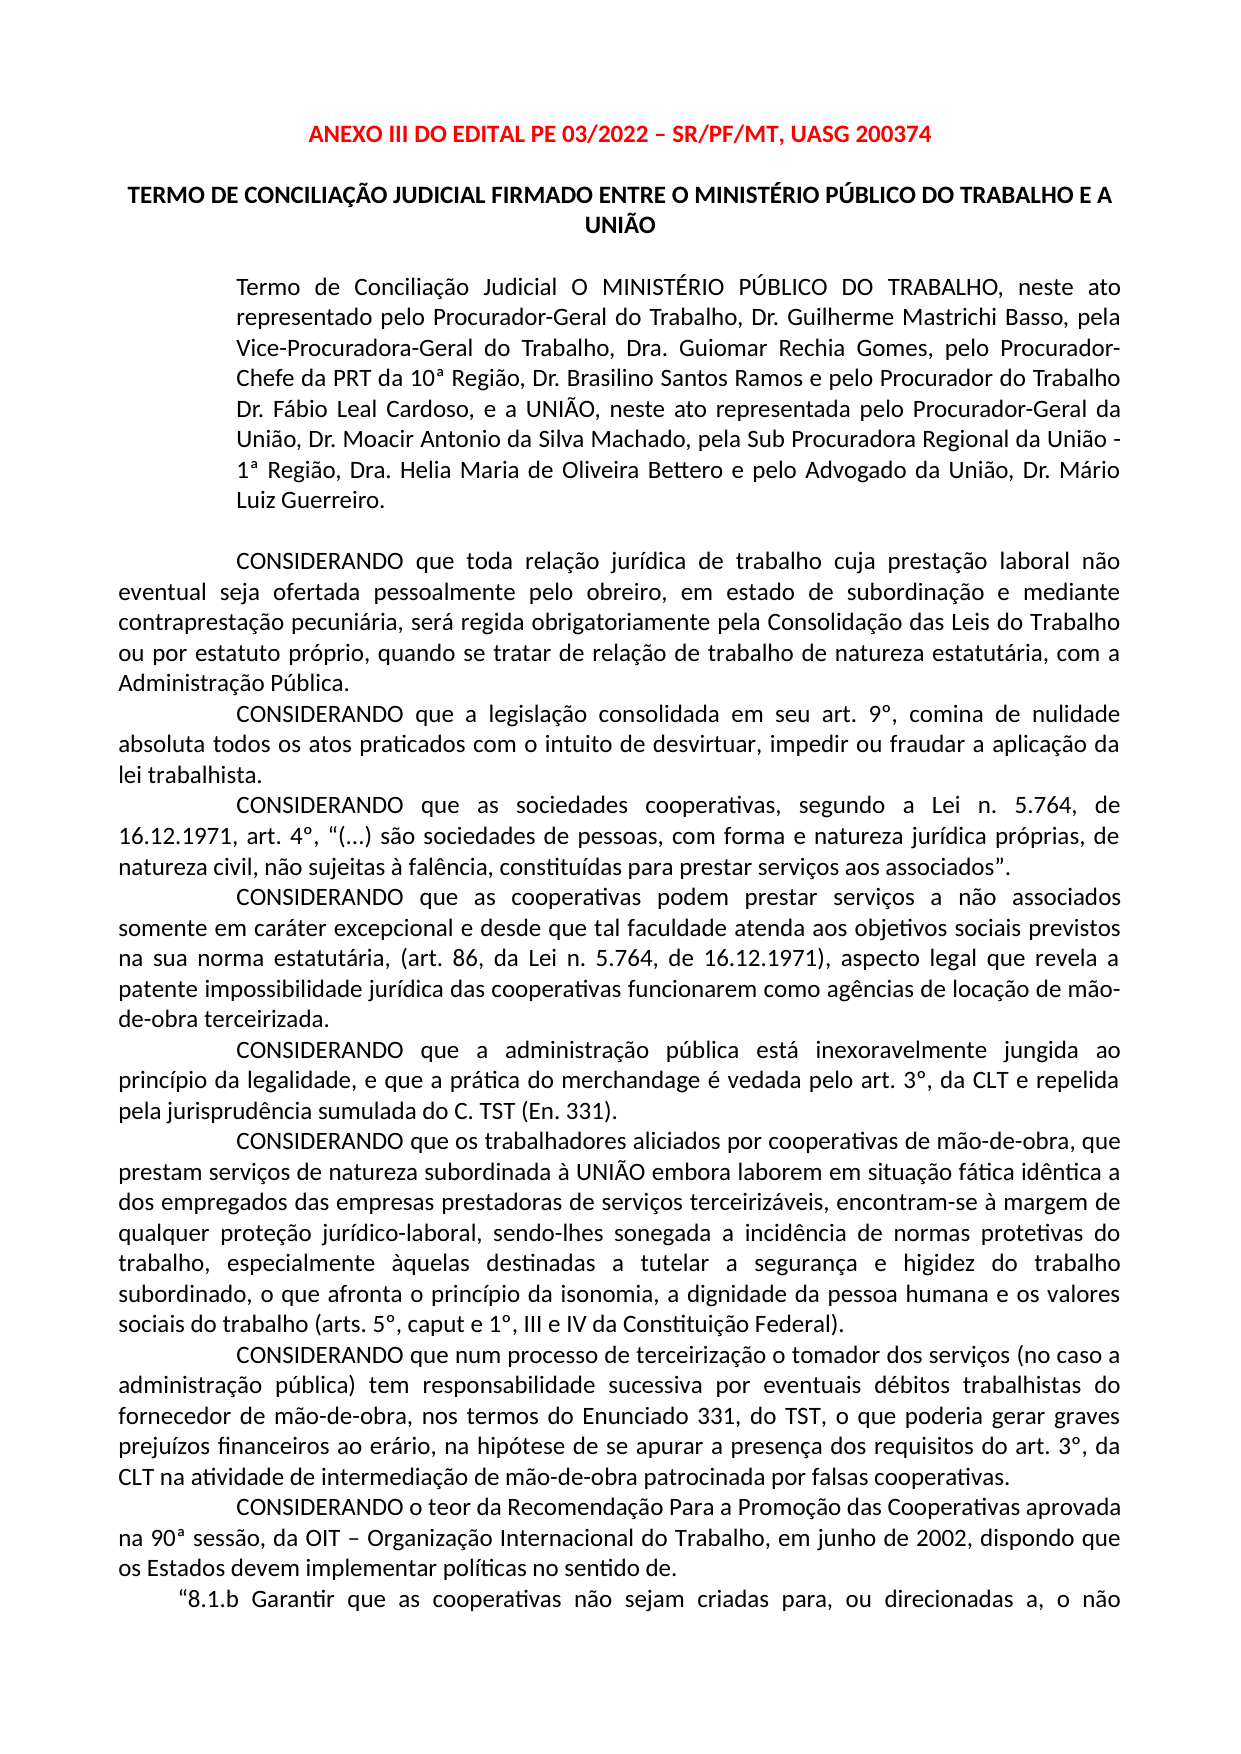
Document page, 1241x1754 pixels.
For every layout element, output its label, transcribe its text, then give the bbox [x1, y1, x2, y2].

text CONSIDERANDO que as sociedades cooperativas, segundo a Lei n. 5.764, de 16.12.1971, art. 4º, “(...) são sociedades de pessoas, com forma e natureza jurídica próprias, de natureza civil, não sujeitas à falência, constituídas para prestar serviços aos associados”. [118, 789, 1122, 881]
text Termo de Conciliação Judicial O MINISTÉRIO PÚBLICO DO TRABALHO, neste ato representado pelo Procurador-Geral do Trabalho, Dr. Guilherme Mastrichi Basso, pela Vice-Procuradora-Geral do Trabalho, Dra. Guiomar Rechia Gomes, pelo Procurador-Chefe da PRT da 10ª Região, Dr. Brasilino Santos Ramos e pelo Procurador do Trabalho Dr. Fábio Leal Cardoso, e a UNIÃO, neste ato representada pelo Procurador-Geral da União, Dr. Moacir Antonio da Silva Machado, pela Sub Procuradora Regional da União - 1ª Região, Dra. Helia Maria de Oliveira Bettero e pelo Advogado da União, Dr. Mário Luiz Guerreiro. [236, 271, 1122, 515]
text CONSIDERANDO que num processo de terceirização o tomador dos serviços (no caso a administração pública) tem responsabilidade sucessiva por eventuais débitos trabalhistas do fornecedor de mão-de-obra, nos termos do Enunciado 331, do TST, o que poderia gerar graves prejuízos financeiros ao erário, na hipótese de se apurar a presença dos requisitos do art. 3º, da CLT na atividade de intermediação de mão-de-obra patrocinada por falsas cooperativas. [118, 1339, 1122, 1492]
text CONSIDERANDO que os trabalhadores aliciados por cooperativas de mão-de-obra, que prestam serviços de natureza subordinada à UNIÃO embora laborem em situação fática idêntica a dos empregados das empresas prestadoras de serviços terceirizáveis, encontram-se à margem de qualquer proteção jurídico-laboral, sendo-lhes sonegada a incidência de normas protetivas do trabalho, especialmente àquelas destinadas a tutelar a segurança e higidez do trabalho subordinado, o que afronta o princípio da isonomia, a dignidade da pessoa humana e os valores sociais do trabalho (arts. 5º, caput e 1º, III e IV da Constituição Federal). [118, 1125, 1122, 1339]
text CONSIDERANDO que a legislação consolidada em seu art. 9º, comina de nulidade absoluta todos os atos praticados com o intuito de desvirtuar, impedir ou fraudar a aplicação da lei trabalhista. [118, 698, 1122, 789]
text CONSIDERANDO o teor da Recomendação Para a Promoção das Cooperativas aprovada na 90ª sessão, da OIT – Organização Internacional do Trabalho, em junho de 2002, dispondo que os Estados devem implementar políticas no sentido de. [118, 1492, 1122, 1583]
text Termo de Conciliação Judicial firmado entre o Ministério Público do Trabalho e a União [118, 179, 1122, 240]
text CONSIDERANDO que toda relação jurídica de trabalho cuja prestação laboral não eventual seja ofertada pessoalmente pelo obreiro, em estado de subordinação e mediante contraprestação pecuniária, será regida obrigatoriamente pela Consolidação das Leis do Trabalho ou por estatuto próprio, quando se tratar de relação de trabalho de natureza estatutária, com a Administração Pública. [118, 545, 1122, 698]
text ANEXO III DO EDITAL PE 03/2022 – SR/PF/MT, UASG 200374 [118, 118, 1122, 149]
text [177, 1583, 1122, 1614]
text CONSIDERANDO que as cooperativas podem prestar serviços a não associados somente em caráter excepcional e desde que tal faculdade atenda aos objetivos sociais previstos na sua norma estatutária, (art. 86, da Lei n. 5.764, de 16.12.1971), aspecto legal que revela a patente impossibilidade jurídica das cooperativas funcionarem como agências de locação de mão-de-obra terceirizada. [118, 881, 1122, 1034]
text CONSIDERANDO que a administração pública está inexoravelmente jungida ao princípio da legalidade, e que a prática do merchandage é vedada pelo art. 3º, da CLT e repelida pela jurisprudência sumulada do C. TST (En. 331). [118, 1034, 1122, 1125]
